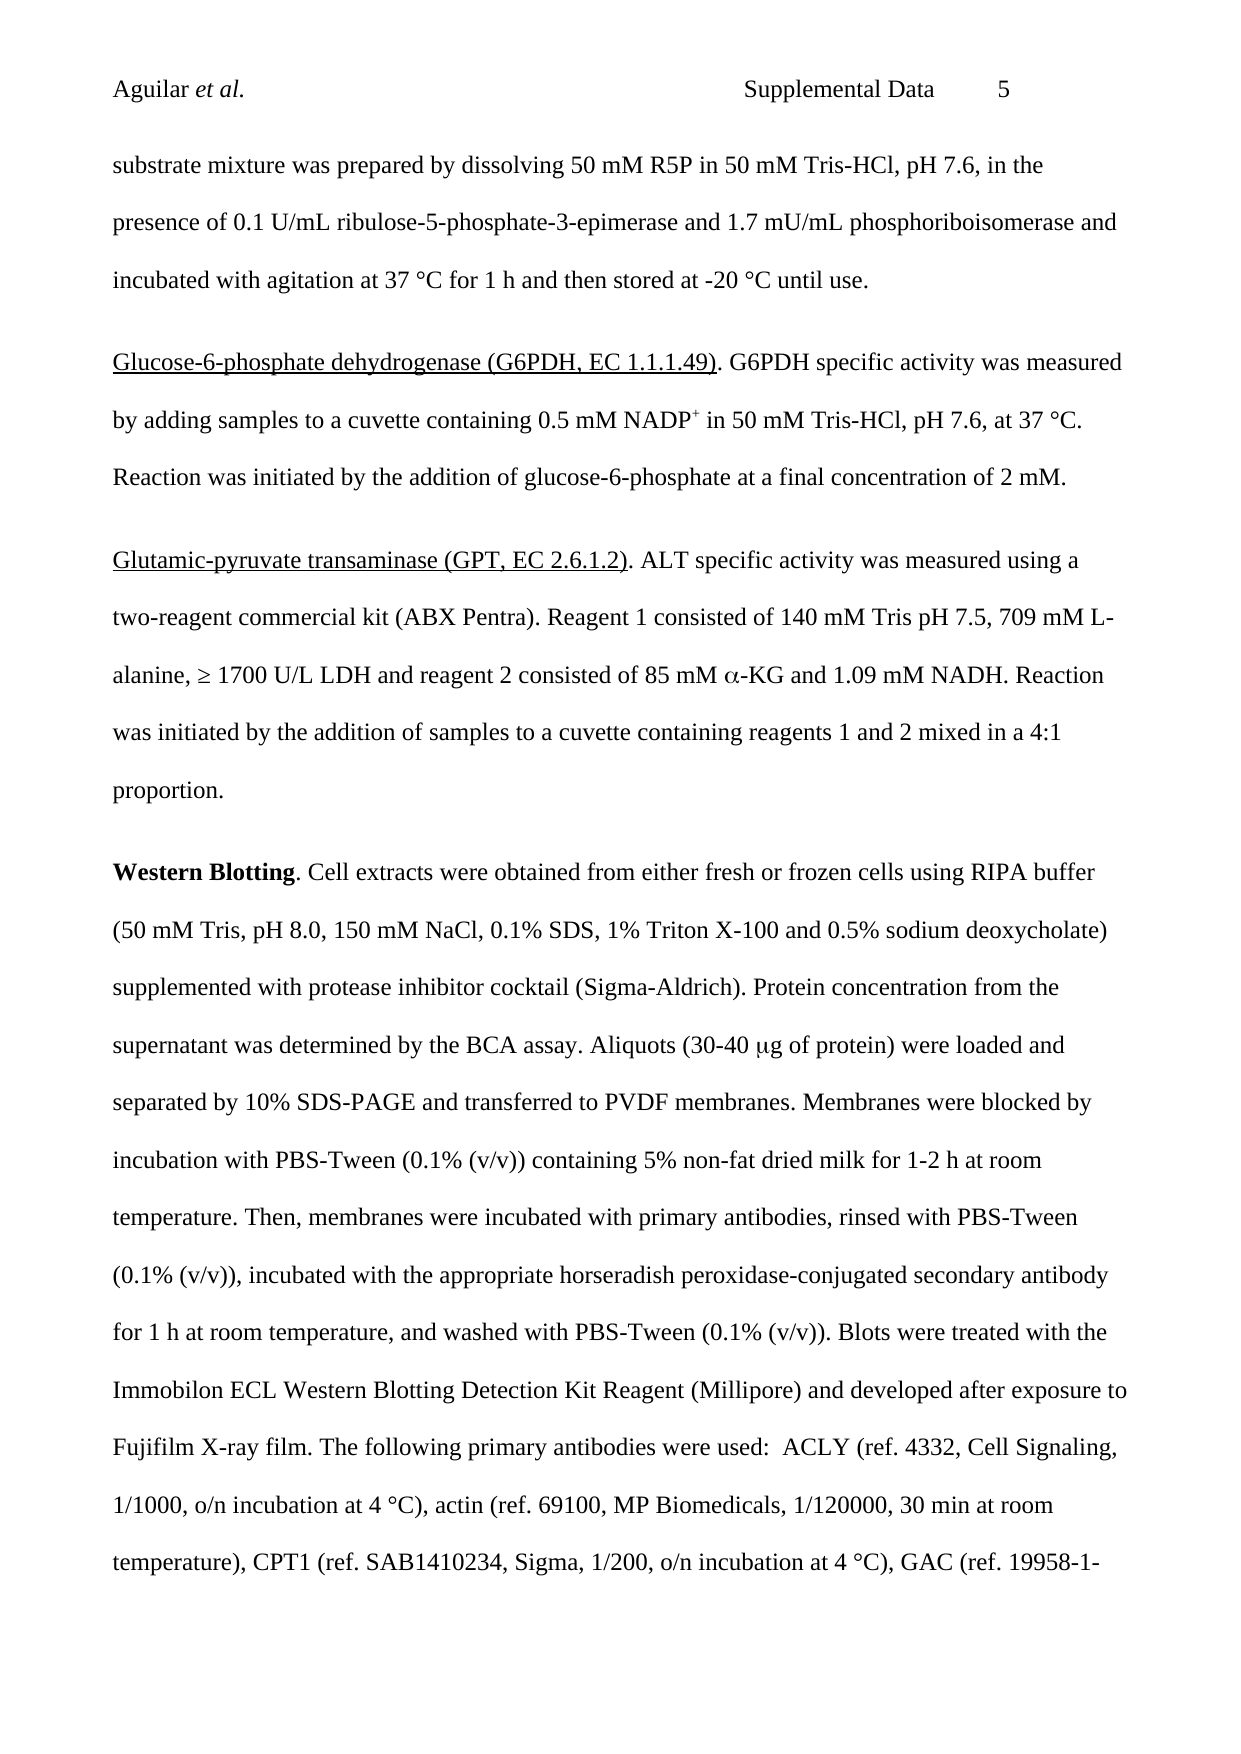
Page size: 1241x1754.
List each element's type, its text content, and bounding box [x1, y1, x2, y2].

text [112, 150, 1128, 294]
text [112, 857, 1128, 1576]
text Glutamic-pyruvate transaminase (GPT, EC 2.6.1.2). ALT specific activity was measured using a two-reagent commercial kit (ABX Pentra). Reagent 1 consisted of 140 mM Tris pH 7.5, 709 mM L-alanine, ≥ 1700 U/L LDH and reagent 2 consisted of 85 mM -KG and 1.09 mM NADH. Reaction was initiated by the addition of samples to a cuvette containing reagents 1 and 2 mixed in a 4:1 proportion. [112, 545, 1128, 804]
text Glucose-6-phosphate dehydrogenase (G6PDH, EC 1.1.1.49). G6PDH specific activity was measured by adding samples to a cuvette containing 0.5 mM NADP+ in 50 mM Tris-HCl, pH 7.6, at 37 °C. Reaction was initiated by the addition of glucose-6-phosphate at a final concentration of 2 mM. [112, 347, 1128, 491]
